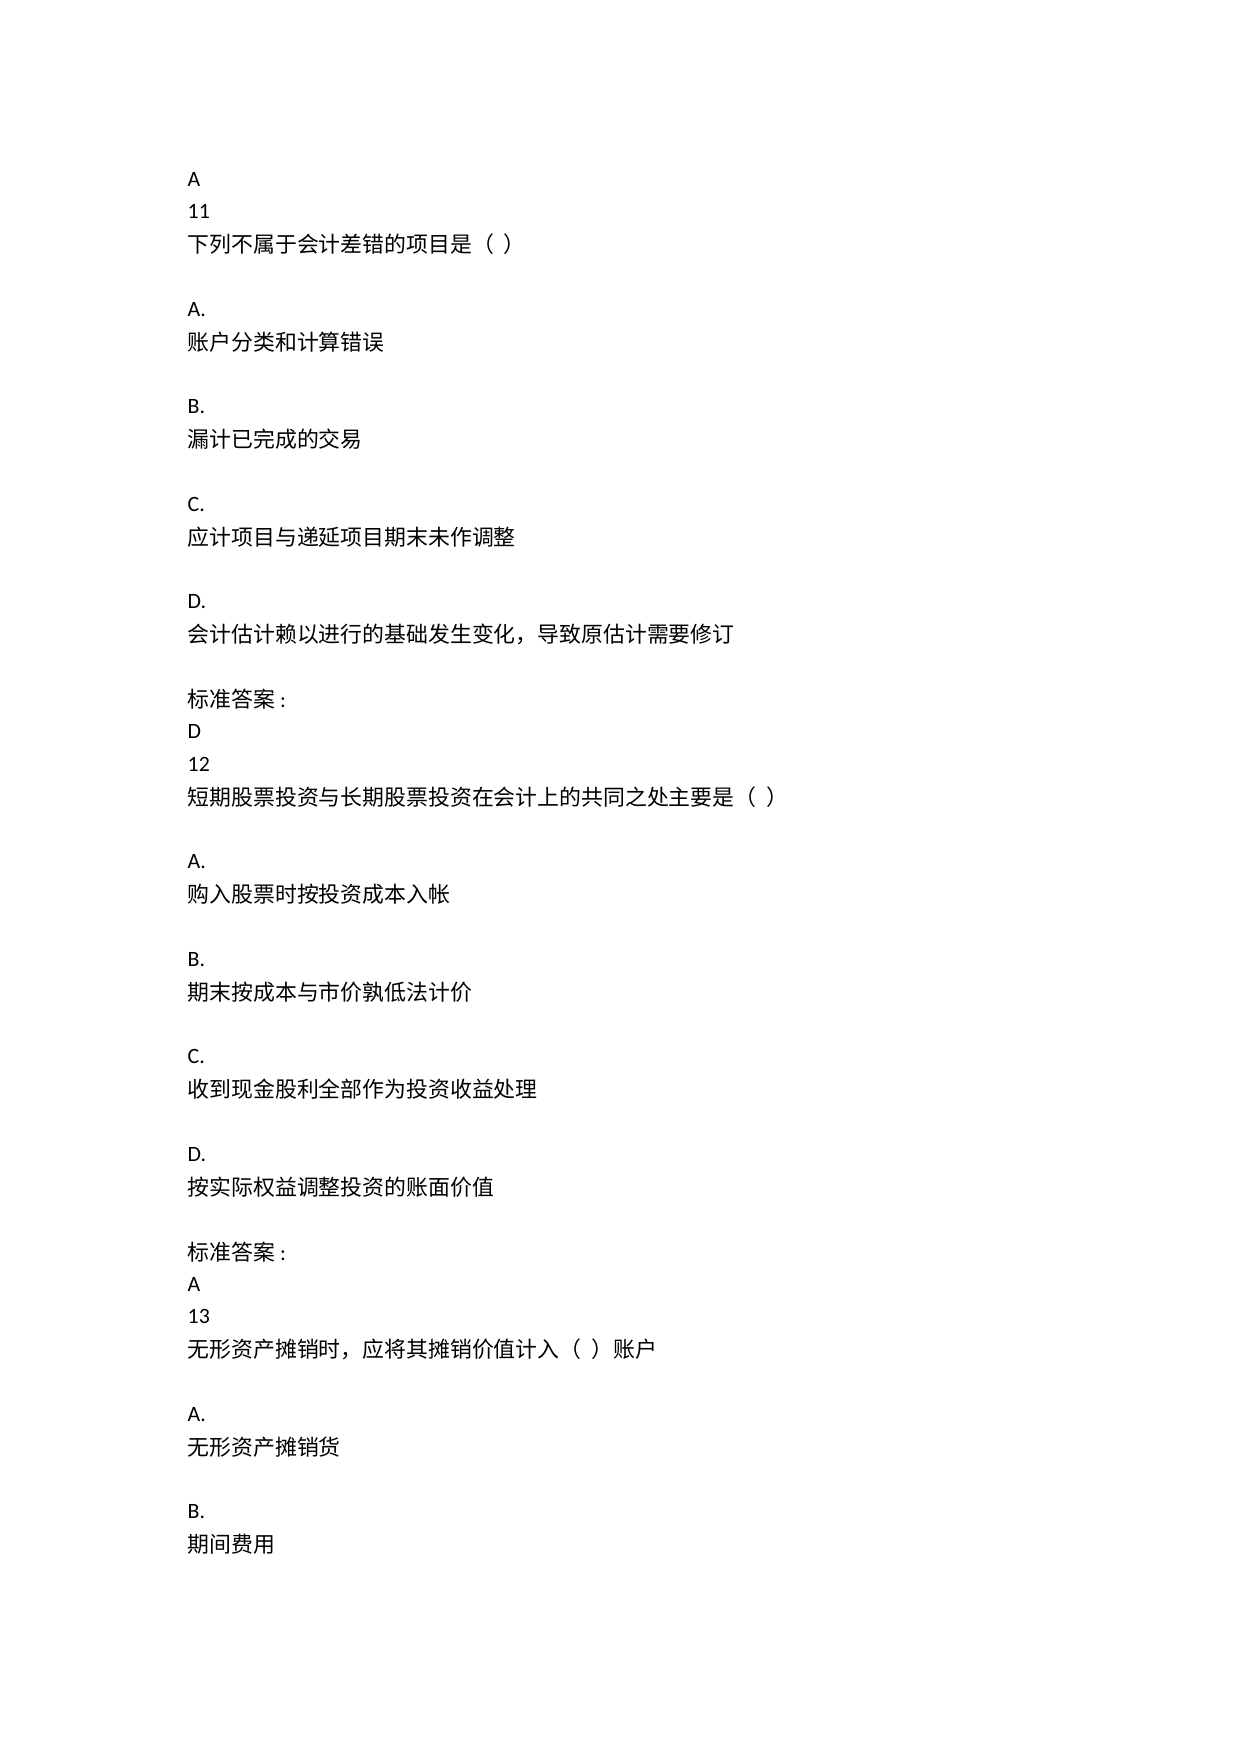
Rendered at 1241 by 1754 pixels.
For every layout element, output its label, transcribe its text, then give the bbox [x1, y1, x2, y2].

text D [187, 714, 1053, 747]
text A [187, 162, 1053, 194]
text 标准答案 : [187, 682, 1053, 714]
text 短期股票投资与长期股票投资在会计上的共同之处主要是（ ） [187, 779, 1053, 812]
text 无形资产摊销货 [187, 1429, 1053, 1462]
text 应计项目与递延项目期末未作调整 [187, 519, 1053, 552]
text 购入股票时按投资成本入帐 [187, 877, 1053, 909]
text B. [187, 1494, 1053, 1527]
text A. [187, 1397, 1053, 1429]
text C. [187, 1039, 1053, 1072]
text 收到现金股利全部作为投资收益处理 [187, 1072, 1053, 1104]
text 期末按成本与市价孰低法计价 [187, 974, 1053, 1007]
text 12 [187, 747, 1053, 779]
text 13 [187, 1299, 1053, 1332]
text 11 [187, 194, 1053, 227]
text A. [187, 292, 1053, 324]
text 下列不属于会计差错的项目是（ ） [187, 227, 1053, 259]
text D. [187, 584, 1053, 617]
text A. [187, 844, 1053, 877]
text C. [187, 487, 1053, 519]
text D. [187, 1137, 1053, 1169]
text B. [187, 942, 1053, 974]
text 标准答案 : [187, 1234, 1053, 1267]
text A [187, 1267, 1053, 1299]
text 会计估计赖以进行的基础发生变化，导致原估计需要修订 [187, 617, 1053, 649]
text 期间费用 [187, 1527, 1053, 1559]
text B. [187, 389, 1053, 422]
text 账户分类和计算错误 [187, 324, 1053, 357]
text 按实际权益调整投资的账面价值 [187, 1169, 1053, 1202]
text 无形资产摊销时，应将其摊销价值计入（ ）账户 [187, 1332, 1053, 1364]
text 漏计已完成的交易 [187, 422, 1053, 454]
